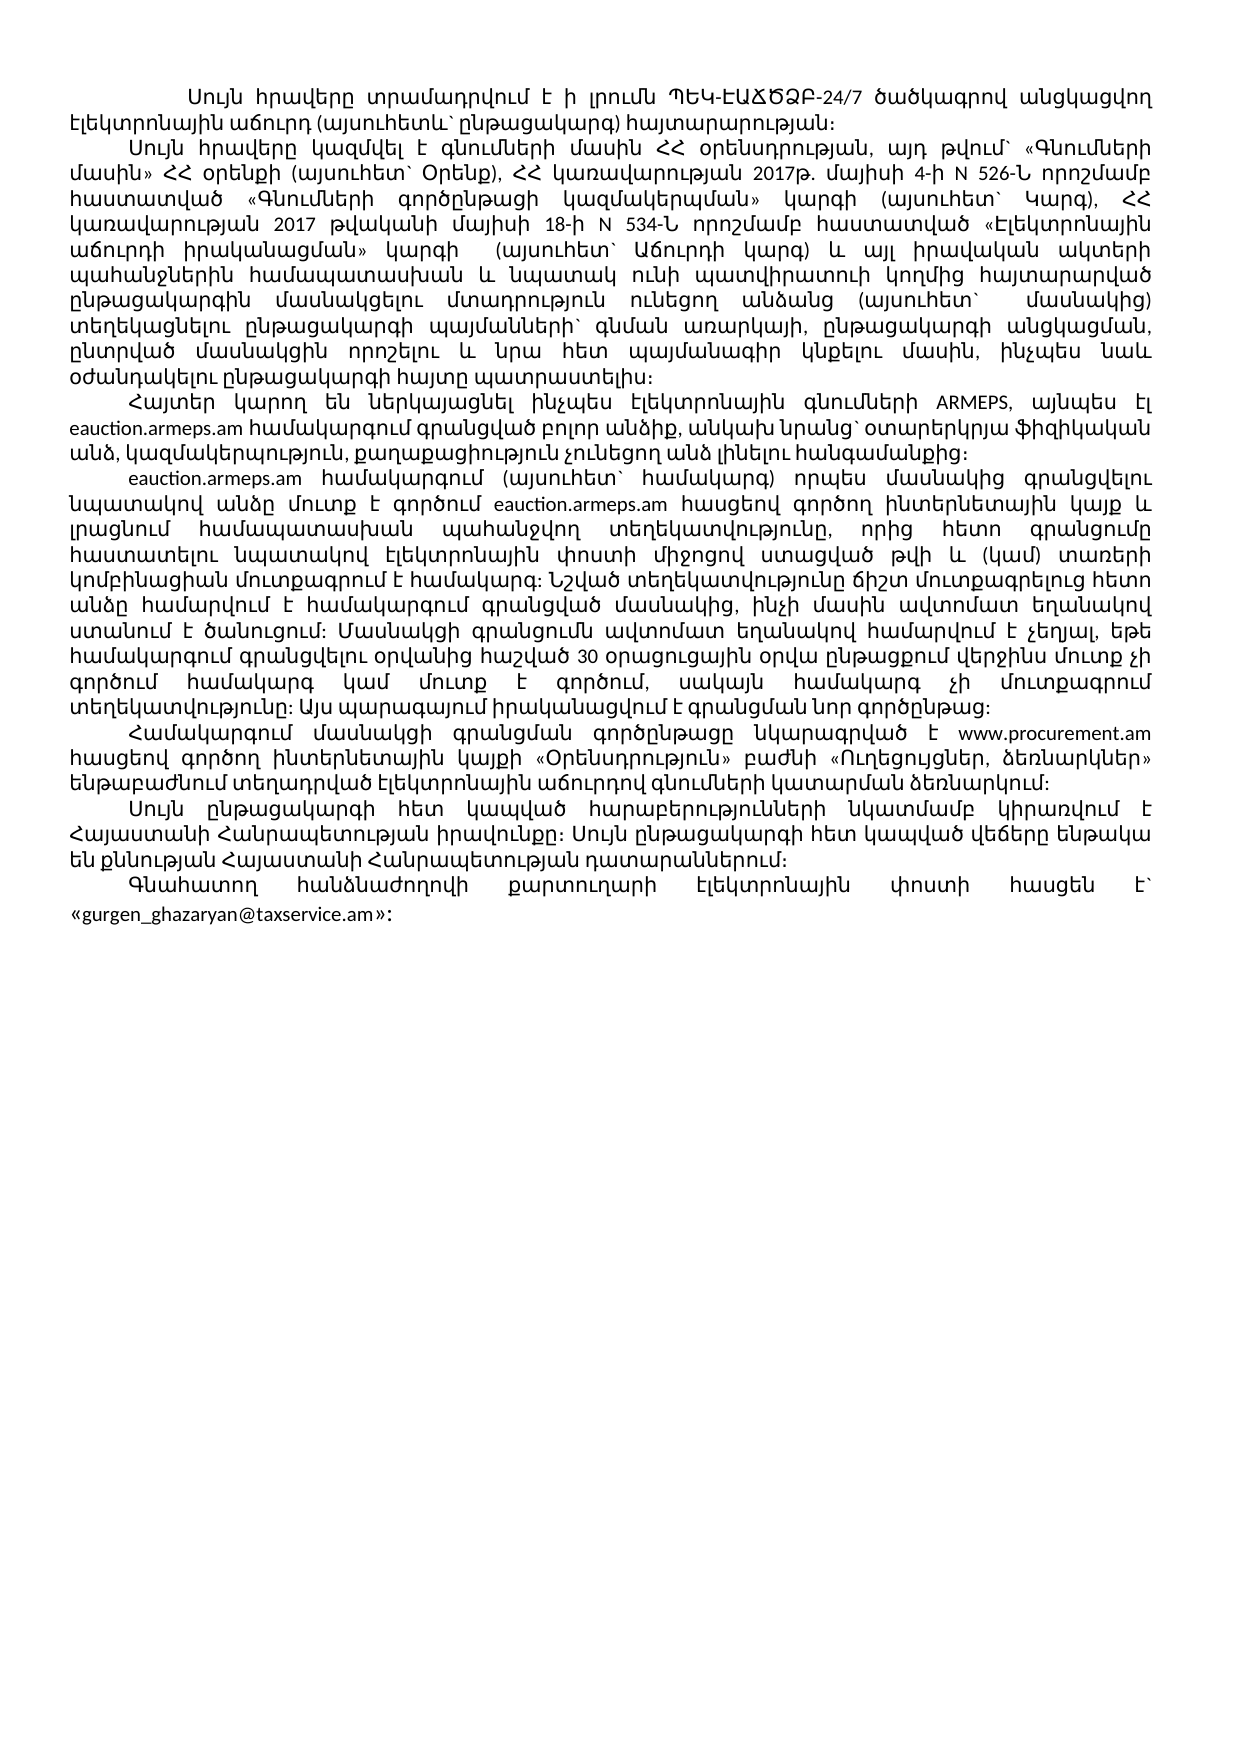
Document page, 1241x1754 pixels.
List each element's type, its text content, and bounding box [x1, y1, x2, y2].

text Գնահատող հանձնաժողովի քարտուղարի էլեկտրոնային փոստի հասցեն է` «gurgen_ghazaryan@taxservice.am»: [69, 872, 1152, 928]
text eauction.armeps.am համակարգում (այսուհետ` համակարգ) որպես մասնակից գրանցվելու նպատակով անձը մուտք է գործում eauction.armeps.am հասցեով գործող ինտերնետային կայք և լրացնում համապատասխան պահանջվող տեղեկատվությունը, որից հետո գրանցումը հաստատելու նպատակով էլեկտրոնային փոստի միջոցով ստացված թվի և (կամ) տառերի կոմբինացիան մուտքագրում է համակարգ: Նշված տեղեկատվությունը ճիշտ մուտքագրելուց հետո անձը համարվում է համակարգում գրանցված մասնակից, ինչի մասին ավտոմատ եղանակով ստանում է ծանուցում: Մասնակցի գրանցումն ավտոմատ եղանակով համարվում է չեղյալ, եթե համակարգում գրանցվելու օրվանից հաշված 30 օրացուցային օրվա ընթացքում վերջինս մուտք չի գործում համակարգ կամ մուտք է գործում, սակայն համակարգ չի մուտքագրում տեղեկատվությունը: Այս պարագայում իրականացվում է գրանցման նոր գործընթաց: [69, 466, 1152, 720]
text Սույն ընթացակարգի հետ կապված հարաբերությունների նկատմամբ կիրառվում է Հայաստանի Հանրապետության իրավունքը։ Սույն ընթացակարգի հետ կապված վեճերը ենթակա են քննության Հայաստանի Հանրապետության դատարաններում։ [69, 796, 1152, 872]
text Սույն հրավերը կազմվել է գնումների մասին ՀՀ օրենսդրության, այդ թվում` «Գնումների մասին» ՀՀ օրենքի (այսուհետ` Օրենք), ՀՀ կառավարության 2017թ. մայիսի 4-ի N 526-Ն որոշմամբ հաստատված «Գնումների գործընթացի կազմակերպման» կարգի (այսուհետ` Կարգ), ՀՀ կառավարության 2017 թվականի մայիսի 18-ի N 534-Ն որոշմամբ հաստատված «Էլեկտրոնային աճուրդի իրականացման» կարգի (այսուհետ` Աճուրդի կարգ) և այլ իրավական ակտերի պահանջներին համապատասխան և նպատակ ունի պատվիրատուի կողմից հայտարարված ընթացակարգին մասնակցելու մտադրություն ունեցող անձանց (այսուհետ` մասնակից) տեղեկացնելու ընթացակարգի պայմանների` գնման առարկայի, ընթացակարգի անցկացման, ընտրված մասնակցին որոշելու և նրա հետ պայմանագիր կնքելու մասին, ինչպես նաև օժանդակելու ընթացակարգի հայտը պատրաստելիս։ [69, 135, 1152, 389]
text Սույն հրավերը տրամադրվում է ի լրումն ՊԵԿ-ԷԱՃԾՁԲ-24/7 ծածկագրով անցկացվող էլեկտրոնային աճուրդ (այսուհետև` ընթացակարգ) հայտարարության։ [69, 84, 1152, 135]
text Հայտեր կարող են ներկայացնել ինչպես էլեկտրոնային գնումների ARMEPS, այնպես էլ eauction.armeps.am համակարգում գրանցված բոլոր անձիք, անկախ նրանց` օտարերկրյա ֆիզիկական անձ, կազմակերպություն, քաղաքացիություն չունեցող անձ լինելու հանգամանքից։ [69, 389, 1152, 466]
text Համակարգում մասնակցի գրանցման գործընթացը նկարագրված է www.procurement.am հասցեով գործող ինտերնետային կայքի «Օրենսդրություն» բաժնի «Ուղեցույցներ, ձեռնարկներ» ենթաբաժնում տեղադրված էլեկտրոնային աճուրդով գնումների կատարման ձեռնարկում: [69, 720, 1152, 796]
